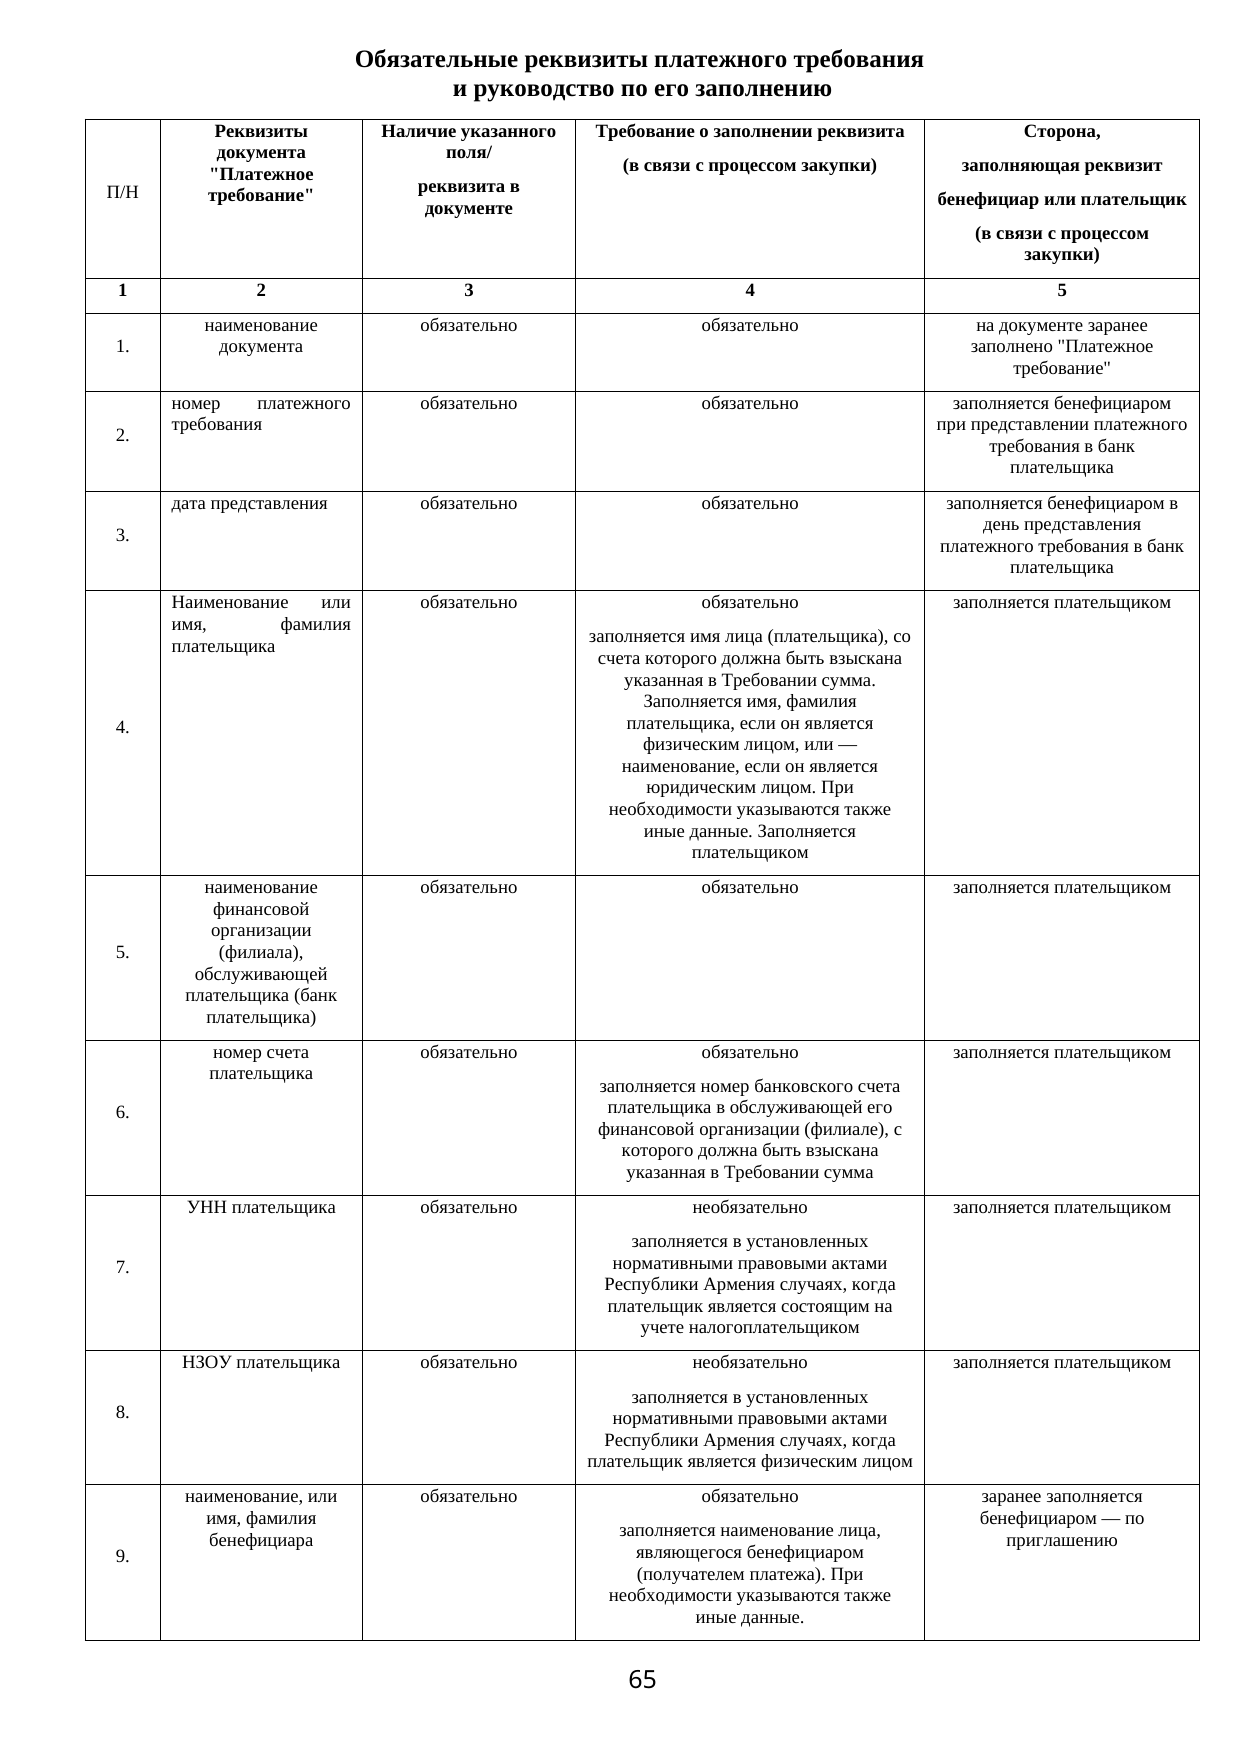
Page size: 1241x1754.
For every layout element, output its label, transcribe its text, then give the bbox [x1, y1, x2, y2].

table_cell обязательно [576, 876, 924, 1039]
table_cell заполняется плательщиком [925, 591, 1199, 875]
table_cell на документе заранее заполнено "Платежное требование" [925, 314, 1199, 391]
table_cell обязательно [576, 392, 924, 491]
table_cell 5 [925, 279, 1199, 312]
table_cell 5. [86, 876, 160, 1039]
table_cell 1. [86, 314, 160, 391]
table_cell Наименование или имя, фамилия плательщика [161, 591, 362, 875]
table_cell 8. [86, 1351, 160, 1484]
table_cell обязательно [363, 1485, 575, 1640]
table_cell 4. [86, 591, 160, 875]
table_cell обязательно [363, 591, 575, 875]
table_header П/Н [86, 120, 160, 277]
table_cell обязательно [363, 392, 575, 491]
table_cell заполняется бенефициаром при представлении платежного требования в банк плательщика [925, 392, 1199, 491]
text Обязательные реквизиты платежного требования и руководство по его заполнению [148, 44, 1137, 102]
table_cell обязательно [363, 1196, 575, 1350]
table_cell заполняется плательщиком [925, 1351, 1199, 1484]
table_cell 3 [363, 279, 575, 312]
table_cell 2 [161, 279, 362, 312]
table_cell заполняется бенефициаром в день представления платежного требования в банк плательщика [925, 492, 1199, 590]
table_cell номер платежного требования [161, 392, 362, 491]
table_cell обязательно заполняется наименование лица, являющегося бенефициаром (получателем платежа). При необходимости указываются также иные данные. [576, 1485, 924, 1640]
table_cell 4 [576, 279, 924, 312]
table_cell обязательно [363, 1041, 575, 1195]
table_cell обязательно [363, 492, 575, 590]
table_cell обязательно [363, 876, 575, 1039]
table_cell заполняется плательщиком [925, 876, 1199, 1039]
table_cell обязательно [363, 1351, 575, 1484]
table_cell 2. [86, 392, 160, 491]
table_header Требование о заполнении реквизита (в связи с процессом закупки) [576, 120, 924, 277]
table_cell обязательно [363, 314, 575, 391]
table_cell наименование, или имя, фамилия бенефициара [161, 1485, 362, 1640]
table_cell 1 [86, 279, 160, 312]
table_cell номер счета плательщика [161, 1041, 362, 1195]
table_cell необязательно заполняется в установленных нормативными правовыми актами Республики Армения случаях, когда плательщик является состоящим на учете налогоплательщиком [576, 1196, 924, 1350]
table_cell дата представления [161, 492, 362, 590]
table_cell НЗОУ плательщика [161, 1351, 362, 1484]
table_cell обязательно заполняется имя лица (плательщика), со счета которого должна быть взыскана указанная в Требовании сумма. Заполняется имя, фамилия плательщика, если он является физическим лицом, или — наименование, если он является юридическим лицом. При необходимости указываются также иные данные. Заполняется плательщиком [576, 591, 924, 875]
table_cell наименование документа [161, 314, 362, 391]
table_cell заранее заполняется бенефициаром — по приглашению [925, 1485, 1199, 1640]
table_cell заполняется плательщиком [925, 1041, 1199, 1195]
table_cell наименование финансовой организации (филиала), обслуживающей плательщика (банк плательщика) [161, 876, 362, 1039]
table_cell 3. [86, 492, 160, 590]
table_cell заполняется плательщиком [925, 1196, 1199, 1350]
table_header Наличие указанного поля/ реквизита в документе [363, 120, 575, 277]
table_cell обязательно [576, 492, 924, 590]
table_cell 9. [86, 1485, 160, 1640]
table_header Реквизиты документа "Платежное требование" [161, 120, 362, 277]
table_header Сторона, заполняющая реквизит бенефициар или плательщик (в связи с процессом закупки) [925, 120, 1199, 277]
table_cell необязательно заполняется в установленных нормативными правовыми актами Республики Армения случаях, когда плательщик является физическим лицом [576, 1351, 924, 1484]
table_cell обязательно [576, 314, 924, 391]
table_cell УНН плательщика [161, 1196, 362, 1350]
table_cell 7. [86, 1196, 160, 1350]
table_cell обязательно заполняется номер банковского счета плательщика в обслуживающей его финансовой организации (филиале), с которого должна быть взыскана указанная в Требовании сумма [576, 1041, 924, 1195]
table_cell 6. [86, 1041, 160, 1195]
